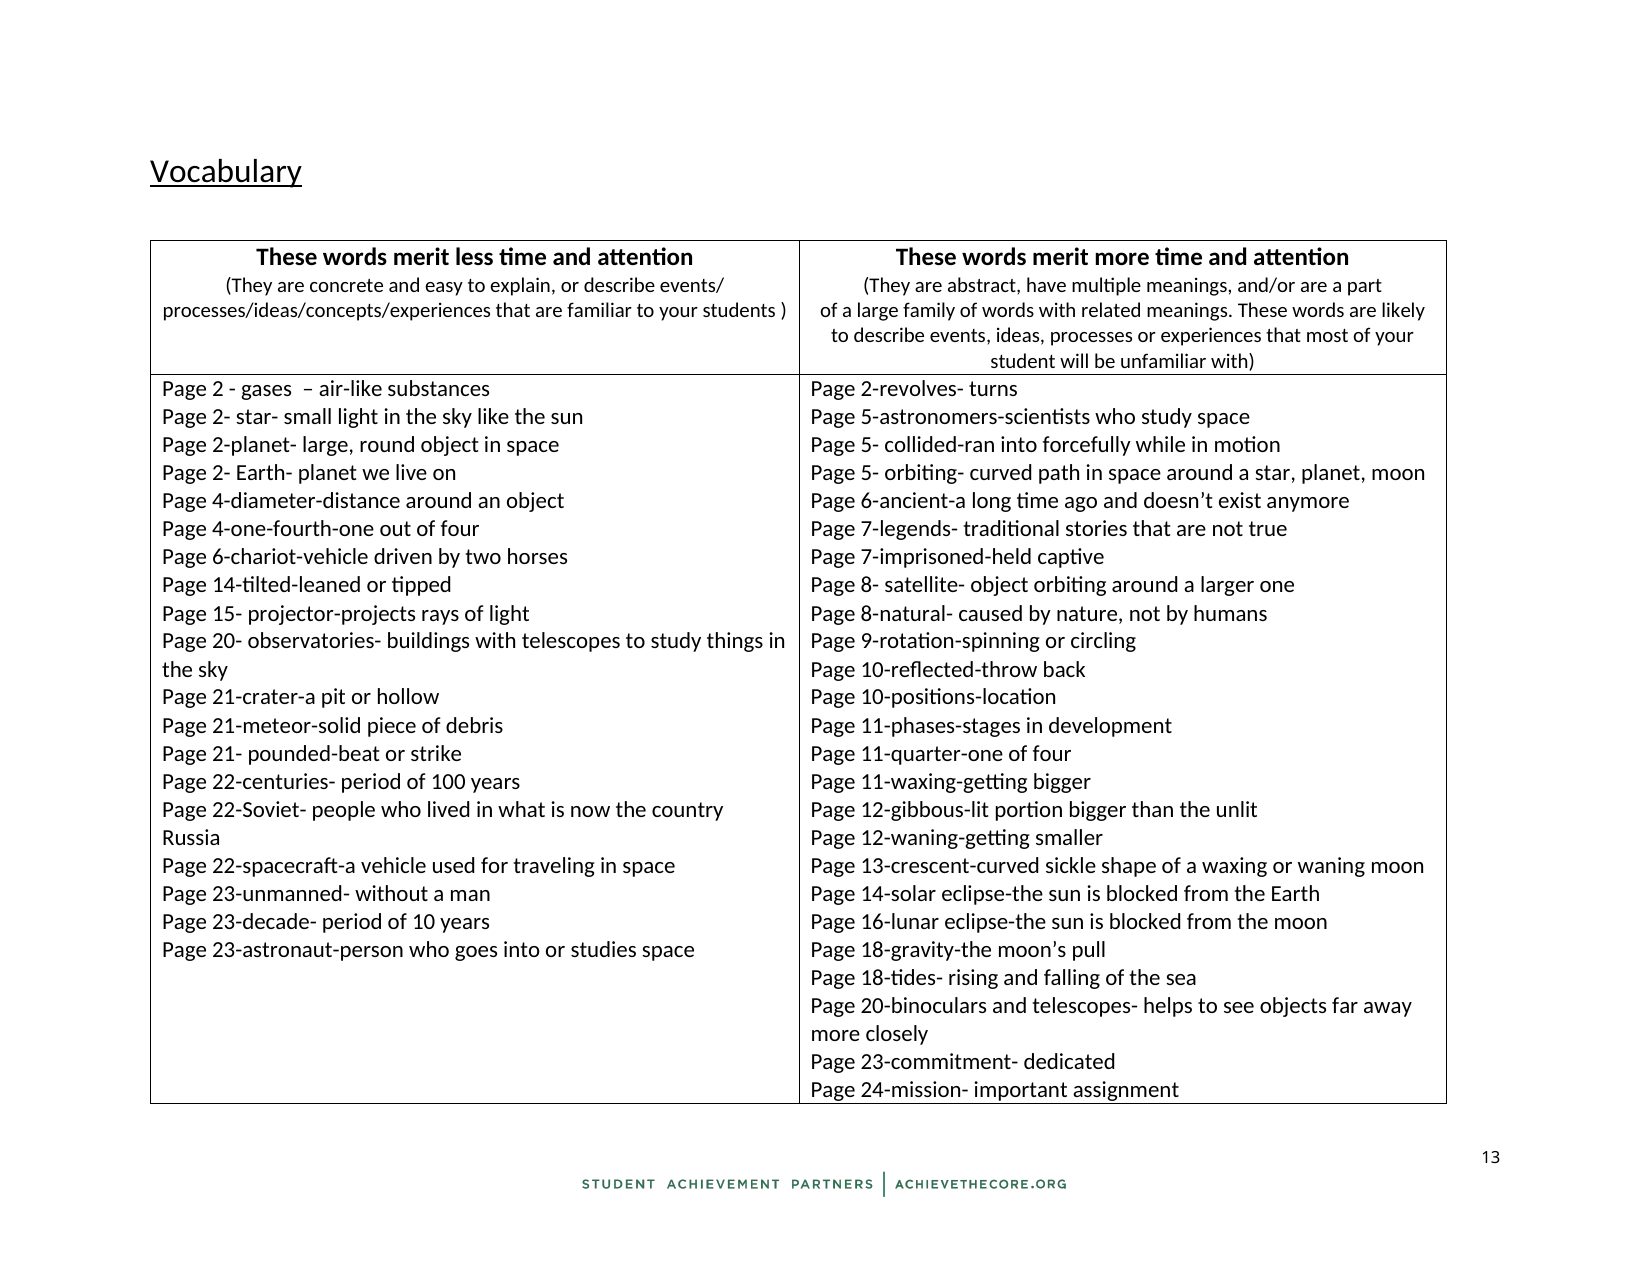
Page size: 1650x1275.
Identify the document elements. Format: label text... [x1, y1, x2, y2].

table_header These words merit less time and attention (They are concrete and easy to explain, or describe events/ processes/ideas/concepts/experiences that are familiar to your students ) [151, 241, 799, 373]
text Vocabulary [150, 150, 1500, 191]
table_header These words merit more time and attention (They are abstract, have multiple meanings, and/or are a part of a large family of words with related meanings. These words are likely to describe events, ideas, processes or experiences that most of your student will be unfamiliar with) [800, 241, 1446, 373]
picture [571, 1168, 1079, 1200]
